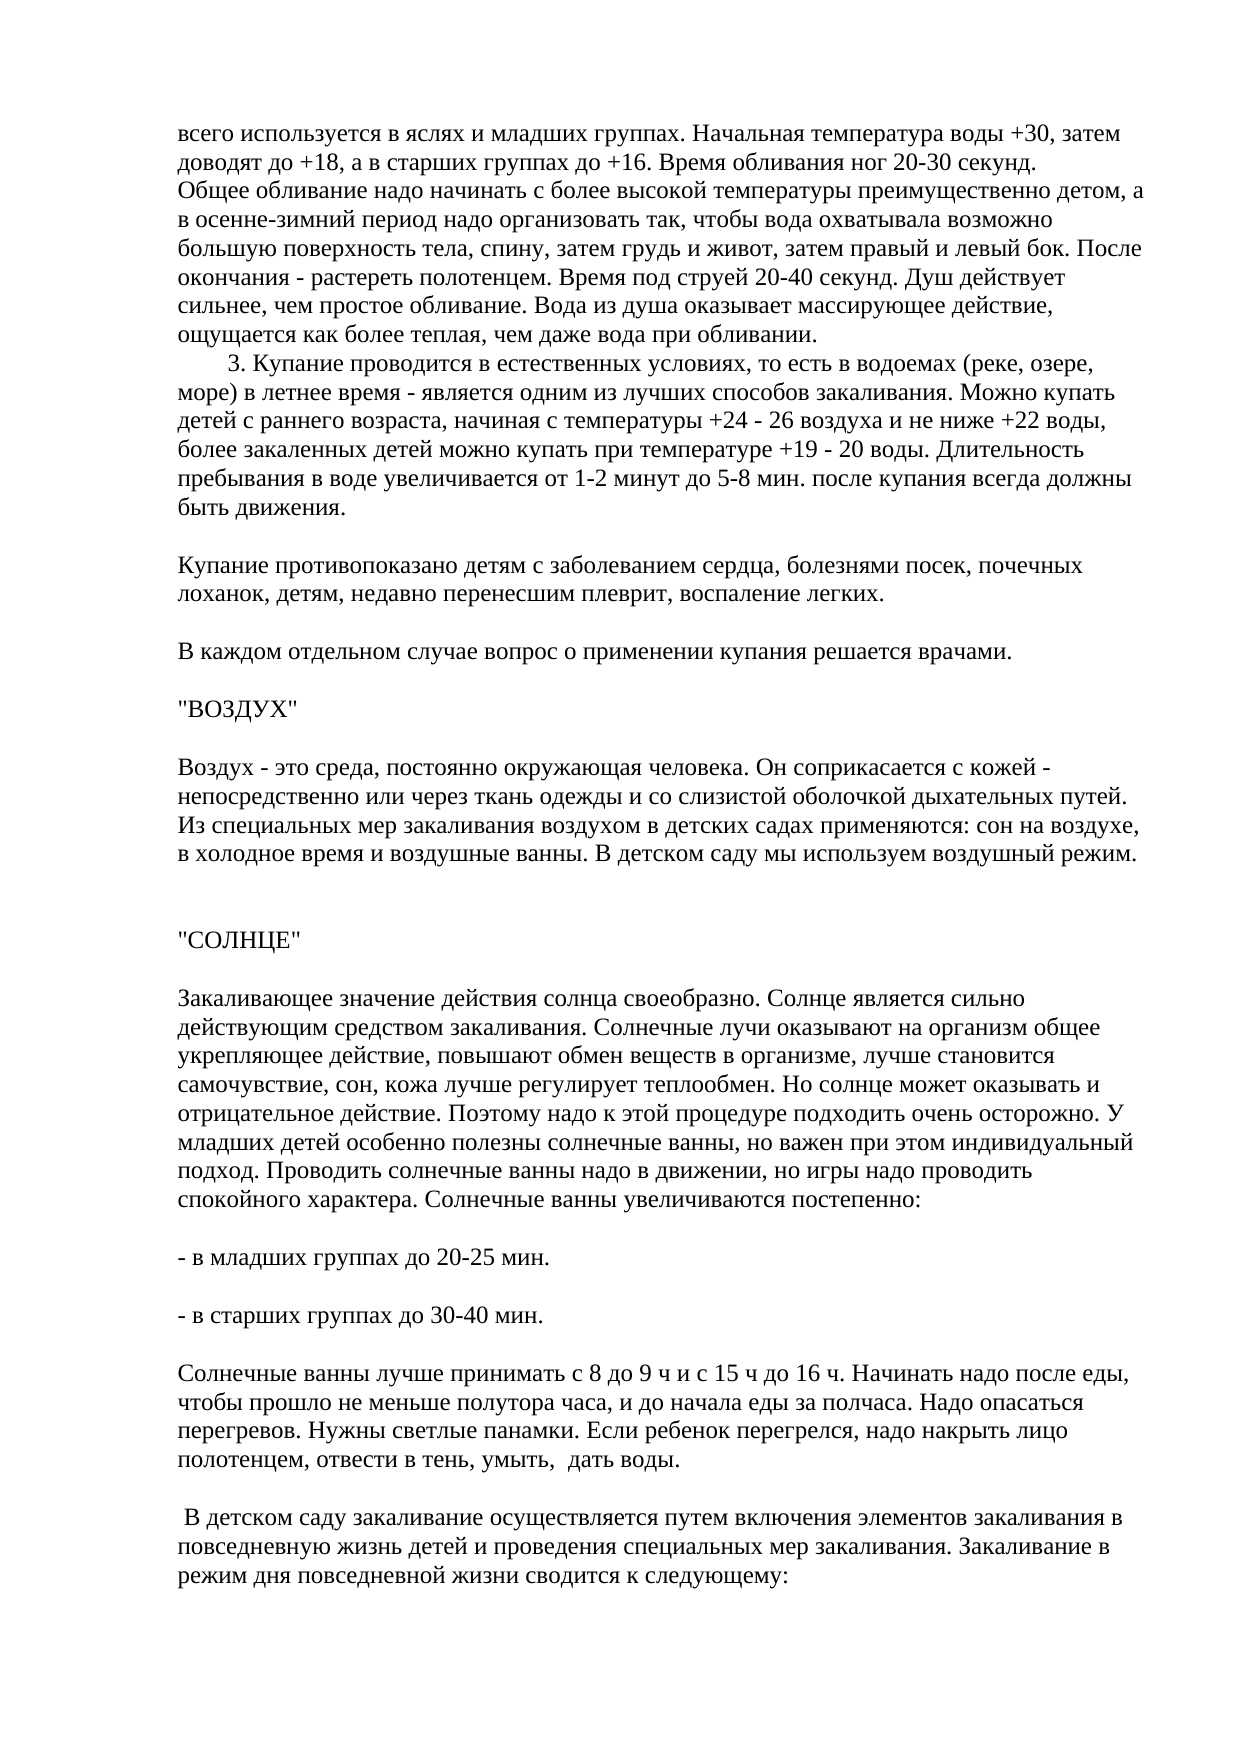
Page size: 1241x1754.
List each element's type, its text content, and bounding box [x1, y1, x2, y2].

text Закаливающее значение действия солнца своеобразно. Солнце является сильно действующим средством закаливания. Солнечные лучи оказывают на организм общее укрепляющее действие, повышают обмен веществ в организме, лучше становится самочувствие, сон, кожа лучше регулирует теплообмен. Но солнце может оказывать и отрицательное действие. Поэтому надо к этой процедуре подходить очень осторожно. У младших детей особенно полезны солнечные ванны, но важен при этом индивидуальный подход. Проводить солнечные ванны надо в движении, но игры надо проводить спокойного характера. Солнечные ванны увеличиваются постепенно: [177, 983, 1152, 1213]
text Купание противопоказано детям с заболеванием сердца, болезнями посек, почечных лоханок, детям, недавно перенесшим плеврит, воспаление легких. [177, 550, 1152, 607]
text "СОЛНЦЕ" [177, 896, 1152, 954]
text - в старших группах до 30-40 мин. [177, 1300, 1152, 1329]
text - в младших группах до 20-25 мин. [177, 1242, 1152, 1271]
text Солнечные ванны лучше принимать с 8 до 9 ч и с 15 ч до 16 ч. Начинать надо после еды, чтобы прошло не меньше полутора часа, и до начала еды за полчаса. Надо опасаться перегревов. Нужны светлые панамки. Если ребенок перегрелся, надо накрыть лицо полотенцем, отвести в тень, умыть, дать воды. [177, 1358, 1152, 1473]
text Воздух - это среда, постоянно окружающая человека. Он соприкасается с кожей - непосредственно или через ткань одежды и со слизистой оболочкой дыхательных путей. Из специальных мер закаливания воздухом в детских садах применяются: сон на воздухе, в холодное время и воздушные ванны. В детском саду мы используем воздушный режим. [177, 752, 1152, 867]
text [177, 118, 1152, 521]
text В каждом отдельном случае вопрос о применении купания решается врачами. [177, 636, 1152, 665]
text В детском саду закаливание осуществляется путем включения элементов закаливания в повседневную жизнь детей и проведения специальных мер закаливания. Закаливание в режим дня повседневной жизни сводится к следующему: [177, 1502, 1152, 1588]
text "ВОЗДУХ" [177, 694, 1152, 723]
